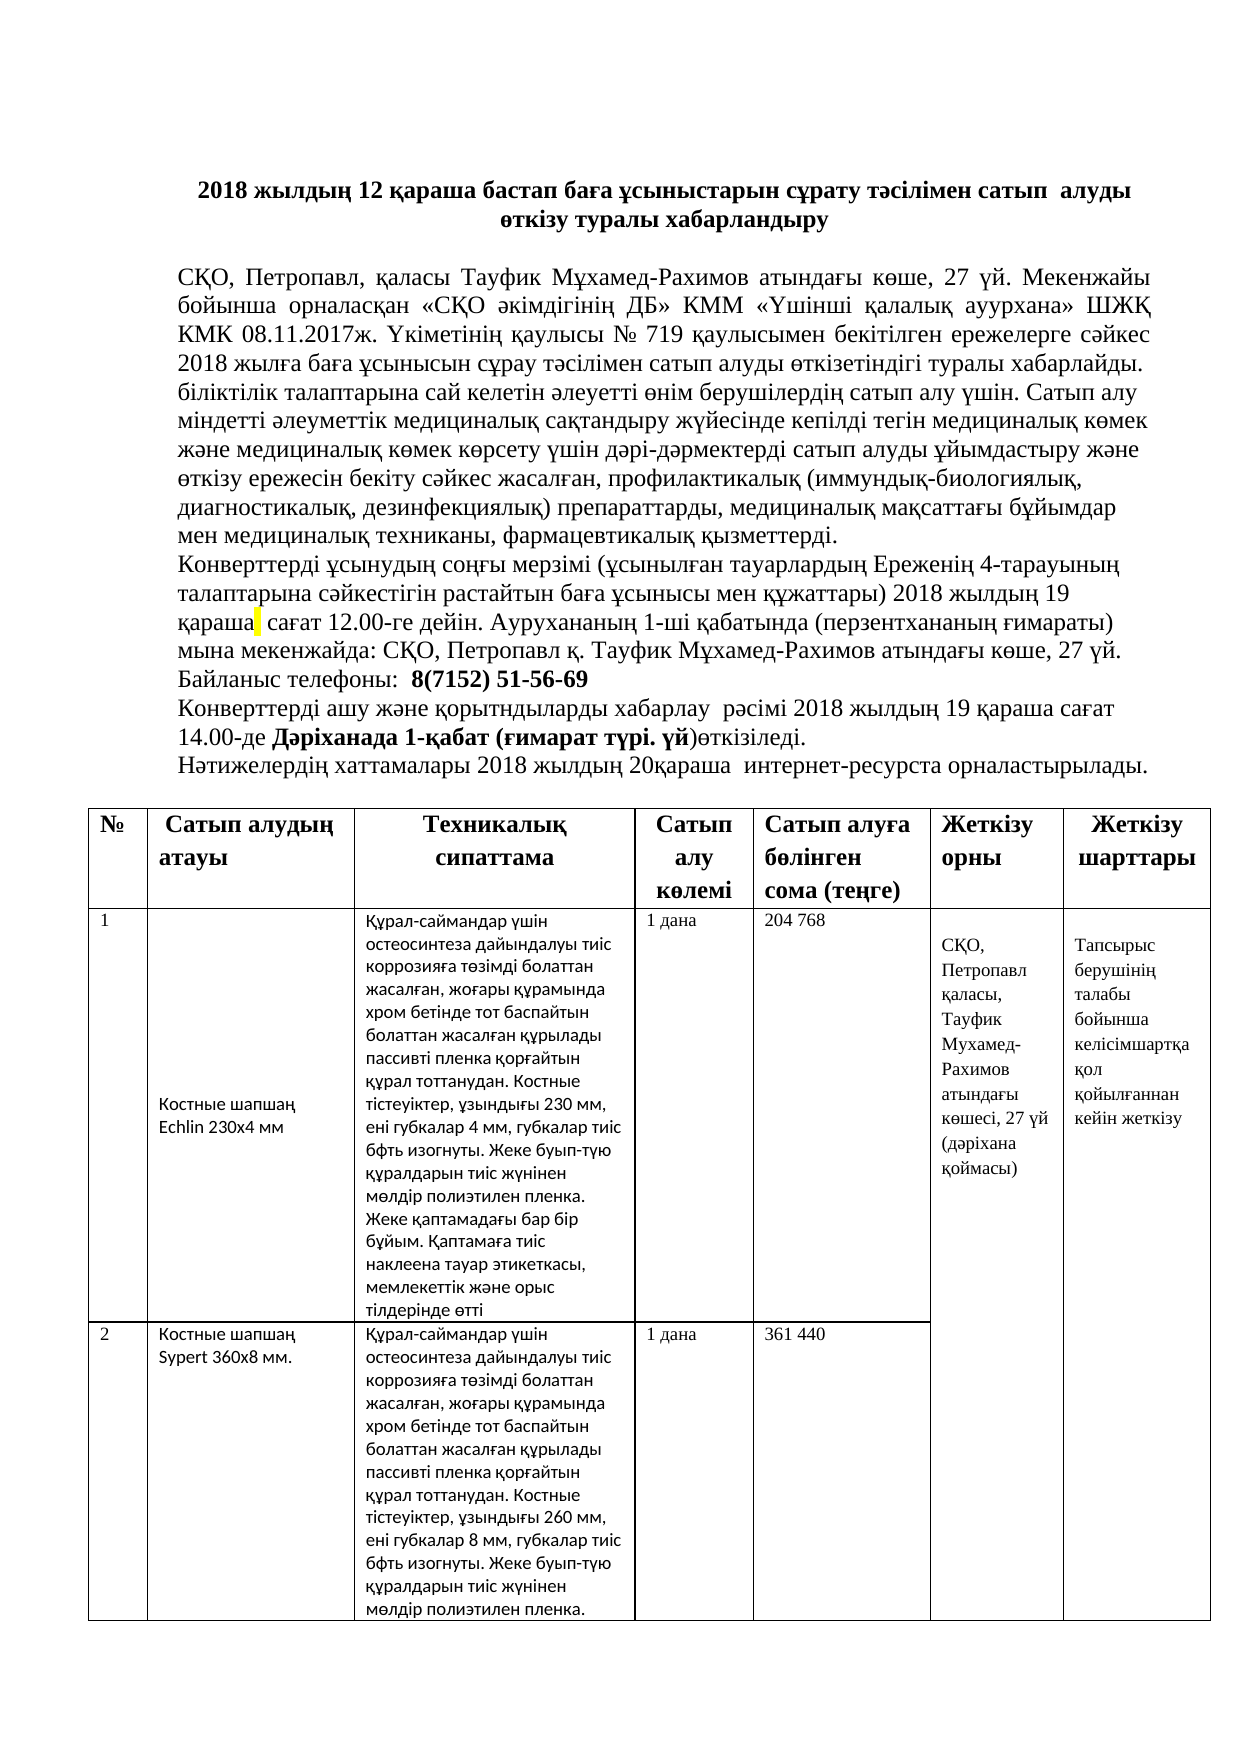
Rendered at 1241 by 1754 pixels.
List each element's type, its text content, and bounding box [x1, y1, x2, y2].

table_header Сатып алу көлемі [636, 809, 753, 908]
table_header Сатып алуға бөлінген сома (теңге) [754, 809, 930, 908]
table_header Сатып алудың атауы [148, 809, 354, 908]
table_cell 1 дана [636, 909, 753, 1321]
text 2018 жылдың 12 қараша бастап баға ұсыныстарын сұрату тәсілімен сатып алуды өткізу туралы хабарландыру [177, 176, 1152, 233]
table_header Жеткізу шарттары [1064, 809, 1210, 908]
table_cell Тапсырыс берушінің талабы бойынша келісімшартқа қол қойылғаннан кейін жеткізу [1064, 909, 1210, 1620]
text Конверттерді ашу және қорытндыларды хабарлау рәсімі 2018 жылдың 19 қараша сағат 14.00-де Дәріханада 1-қабат (ғимарат түрі. үй)өткізіледі. [177, 693, 1152, 751]
table_cell 2 [89, 1323, 147, 1620]
text Нәтижелердің хаттамалары 2018 жылдың 20қараша интернет-ресурста орналастырылады. [177, 751, 1152, 779]
table_cell 1 [89, 909, 147, 1321]
text СҚО, Петропавл, қаласы Тауфик Мұхамед-Рахимов атындағы көше, 27 үй. Мекенжайы бойынша орналасқан «СҚО әкімдігінің ДБ» КММ «Үшінші қалалық ауурхана» ШЖҚ КМК 08.11.2017ж. Үкіметінің қаулысы № 719 қаулысымен бекітілген ережелерге сәйкес 2018 жылға баға ұсынысын сұрау тәсілімен сатып алуды өткізетіндігі туралы хабарлайды. [177, 262, 1152, 377]
table_cell СҚО, Петропавл қаласы, Тауфик Мухамед-Рахимов атындағы көшесі, 27 үй (дәріхана қоймасы) [931, 909, 1063, 1620]
table_cell 361 440 [754, 1323, 930, 1620]
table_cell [355, 1323, 634, 1620]
text біліктілік талаптарына сай келетін әлеуетті өнім берушілердің сатып алу үшін. Сатып алу міндетті әлеуметтік медициналық сақтандыру жүйесінде кепілді тегін медициналық көмек және медициналық көмек көрсету үшін дәрі-дәрмектерді сатып алуды ұйымдастыру және өткізу ережесін бекіту сәйкес жасалған, профилактикалық (иммундық-биологиялық, диагностикалық, дезинфекциялық) препараттарды, медициналық мақсаттағы бұйымдар мен медициналық техниканы, фармацевтикалық қызметтерді. Конверттерді ұсынудың соңғы мерзімі (ұсынылған тауарлардың Ереженің 4-тарауының талаптарына сәйкестігін растайтын баға ұсынысы мен құжаттары) 2018 жылдың 19 қараша сағат 12.00-ге дейін. Аурухананың 1-ші қабатында (перзентхананың ғимараты) мына мекенжайда: СҚО, Петропавл қ. Тауфик Мұхамед-Рахимов атындағы көше, 27 үй. Байланыс телефоны: 8(7152) 51-56-69 [177, 377, 1152, 693]
table_header Жеткізу орны [931, 809, 1063, 908]
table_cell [148, 1323, 354, 1620]
table_header Техникалық сипаттама [355, 809, 634, 908]
table_cell Костные шапшаң Echlin 230х4 мм [148, 909, 354, 1321]
table_cell 204 768 [754, 909, 930, 1321]
table_cell 1 дана [636, 1323, 753, 1620]
table_cell Құрал-саймандар үшін остеосинтеза дайындалуы тиіс коррозияға төзімді болаттан жасалған, жоғары құрамында хром бетінде тот баспайтын болаттан жасалған құрылады пассивті пленка қорғайтын құрал тоттанудан. Костные тістеуіктер, ұзындығы 230 мм, ені губкалар 4 мм, губкалар тиіс бфть изогнуты. Жеке буып-түю құралдарын тиіс жүнінен мөлдір полиэтилен пленка. Жеке қаптамадағы бар бір бұйым. Қаптамаға тиіс наклеена тауар этикеткасы, мемлекеттік және орыс тілдерінде өтті [355, 909, 634, 1321]
table_header № [89, 809, 147, 908]
